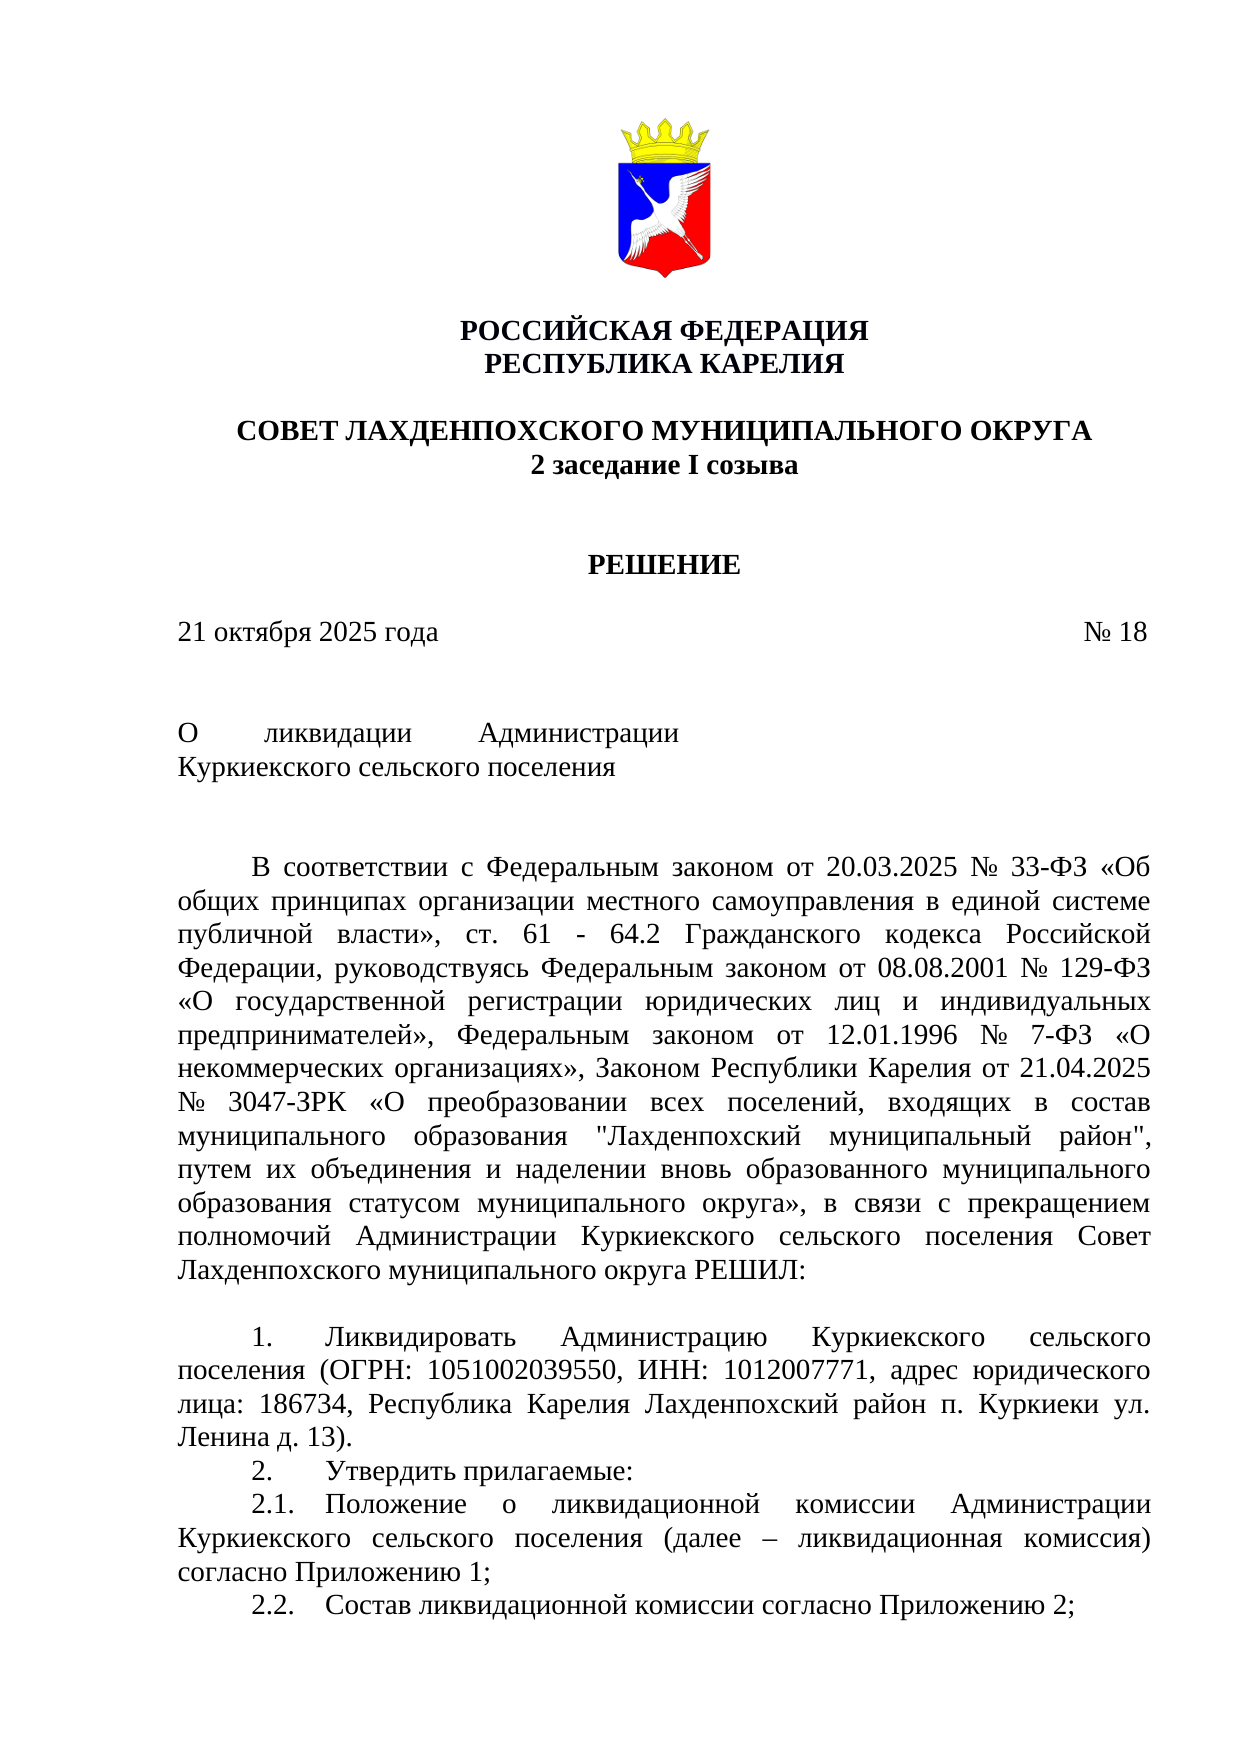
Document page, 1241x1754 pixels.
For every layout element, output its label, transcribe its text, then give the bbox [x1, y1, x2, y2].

text 2 заседание I созыва [177, 447, 1152, 480]
text РЕШЕНИЕ [177, 547, 1152, 581]
text В соответствии с Федеральным законом от 20.03.2025 № 33-ФЗ «Об общих принципах организации местного самоуправления в единой системе публичной власти», ст. 61 - 64.2 Гражданского кодекса Российской Федерации, руководствуясь Федеральным законом от 08.08.2001 № 129-ФЗ «О государственной регистрации юридических лиц и индивидуальных предпринимателей», Федеральным законом от 12.01.1996 № 7-ФЗ «О некоммерческих организациях», Законом Республики Карелия от 21.04.2025 № 3047-ЗРК «О преобразовании всех поселений, входящих в состав муниципального образования "Лахденпохский муниципальный район", путем их объединения и наделении вновь образованного муниципального образования статусом муниципального округа», в связи с прекращением полномочий Администрации Куркиекского сельского поселения Совет Лахденпохского муниципального округа РЕШИЛ: [177, 849, 1152, 1285]
text О ликвидации Администрации Куркиекского сельского поселения [177, 715, 679, 782]
text СОВЕТ ЛАХДЕНПОХСКОГО МУНИЦИПАЛЬНОГО ОКРУГА [177, 413, 1152, 447]
list Утвердить прилагаемые: [177, 1453, 1152, 1487]
text 21 октября 2025 года № 18 [177, 614, 1152, 648]
text РЕСПУБЛИКА КАРЕЛИЯ [177, 346, 1152, 380]
list Состав ликвидационной комиссии согласно Приложению 2; [177, 1587, 1152, 1621]
text РОССИЙСКАЯ ФЕДЕРАЦИЯ [177, 313, 1152, 346]
list Положение о ликвидационной комиссии Администрации Куркиекского сельского поселения (далее – ликвидационная комиссия) согласно Приложению 1; [177, 1487, 1152, 1587]
list Ликвидировать Администрацию Куркиекского сельского поселения (ОГРН: 1051002039550, ИНН: 1012007771, адрес юридического лица: 186734, Республика Карелия Лахденпохский район п. Куркиеки ул. Ленина д. 13). [177, 1319, 1152, 1453]
